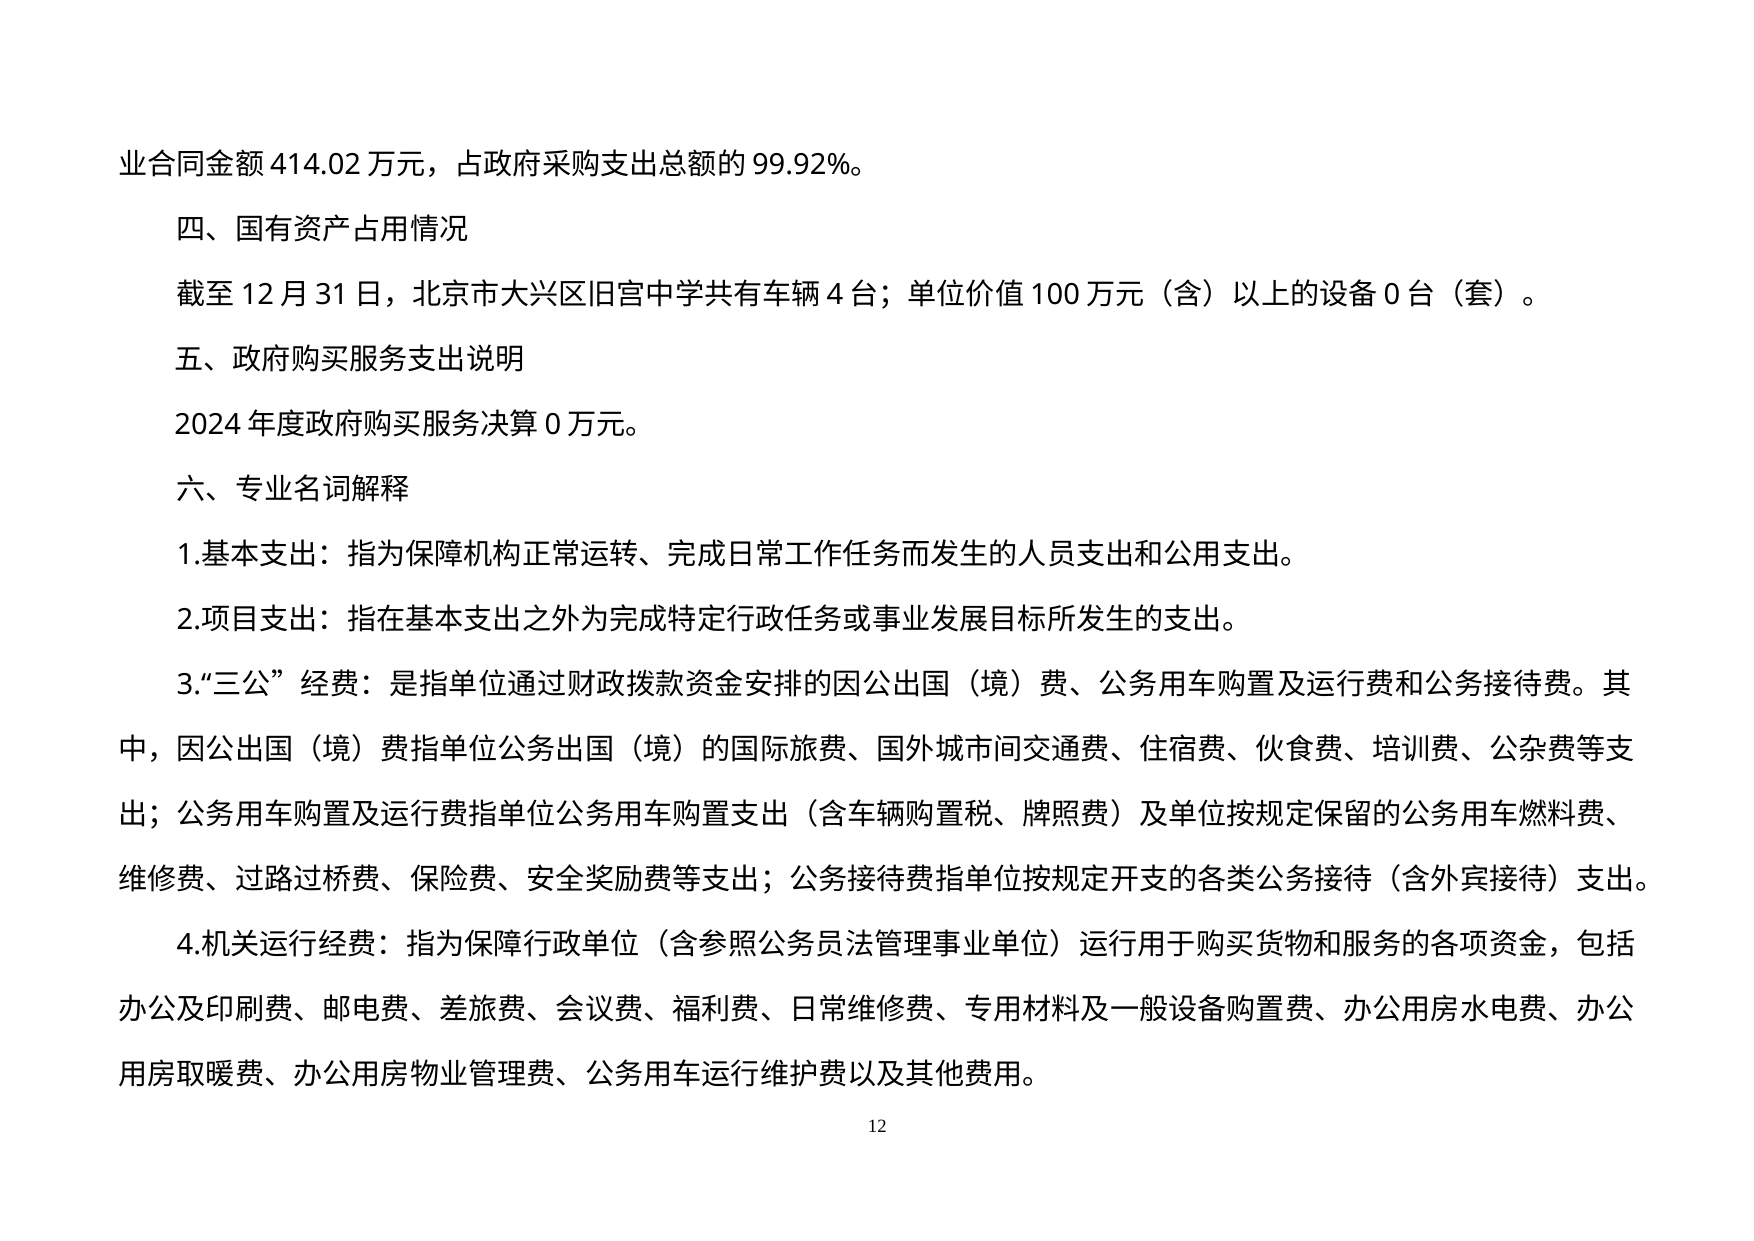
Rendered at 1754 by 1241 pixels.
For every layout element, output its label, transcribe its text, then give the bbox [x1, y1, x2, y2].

text 1.基本支出：指为保障机构正常运转、完成日常工作任务而发生的人员支出和公用支出。 [118, 519, 1636, 584]
text 3.“三公”经费：是指单位通过财政拨款资金安排的因公出国（境）费、公务用车购置及运行费和公务接待费。其中，因公出国（境）费指单位公务出国（境）的国际旅费、国外城市间交通费、住宿费、伙食费、培训费、公杂费等支出；公务用车购置及运行费指单位公务用车购置支出（含车辆购置税、牌照费）及单位按规定保留的公务用车燃料费、维修费、过路过桥费、保险费、安全奖励费等支出；公务接待费指单位按规定开支的各类公务接待（含外宾接待）支出。 [118, 649, 1636, 909]
text 四、国有资产占用情况 [118, 194, 1636, 259]
text 2024年度政府购买服务决算0万元。 [118, 389, 1636, 454]
text 五、政府购买服务支出说明 [118, 324, 1636, 389]
text 4.机关运行经费：指为保障行政单位（含参照公务员法管理事业单位）运行用于购买货物和服务的各项资金，包括办公及印刷费、邮电费、差旅费、会议费、福利费、日常维修费、专用材料及一般设备购置费、办公用房水电费、办公用房取暖费、办公用房物业管理费、公务用车运行维护费以及其他费用。 [118, 909, 1636, 1104]
text 截至12月31日，北京市大兴区旧宫中学共有车辆4台；单位价值100万元（含）以上的设备0台（套）。 [118, 259, 1636, 324]
text 六、专业名词解释 [118, 454, 1636, 519]
text 2.项目支出：指在基本支出之外为完成特定行政任务或事业发展目标所发生的支出。 [118, 584, 1636, 649]
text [118, 129, 1636, 194]
